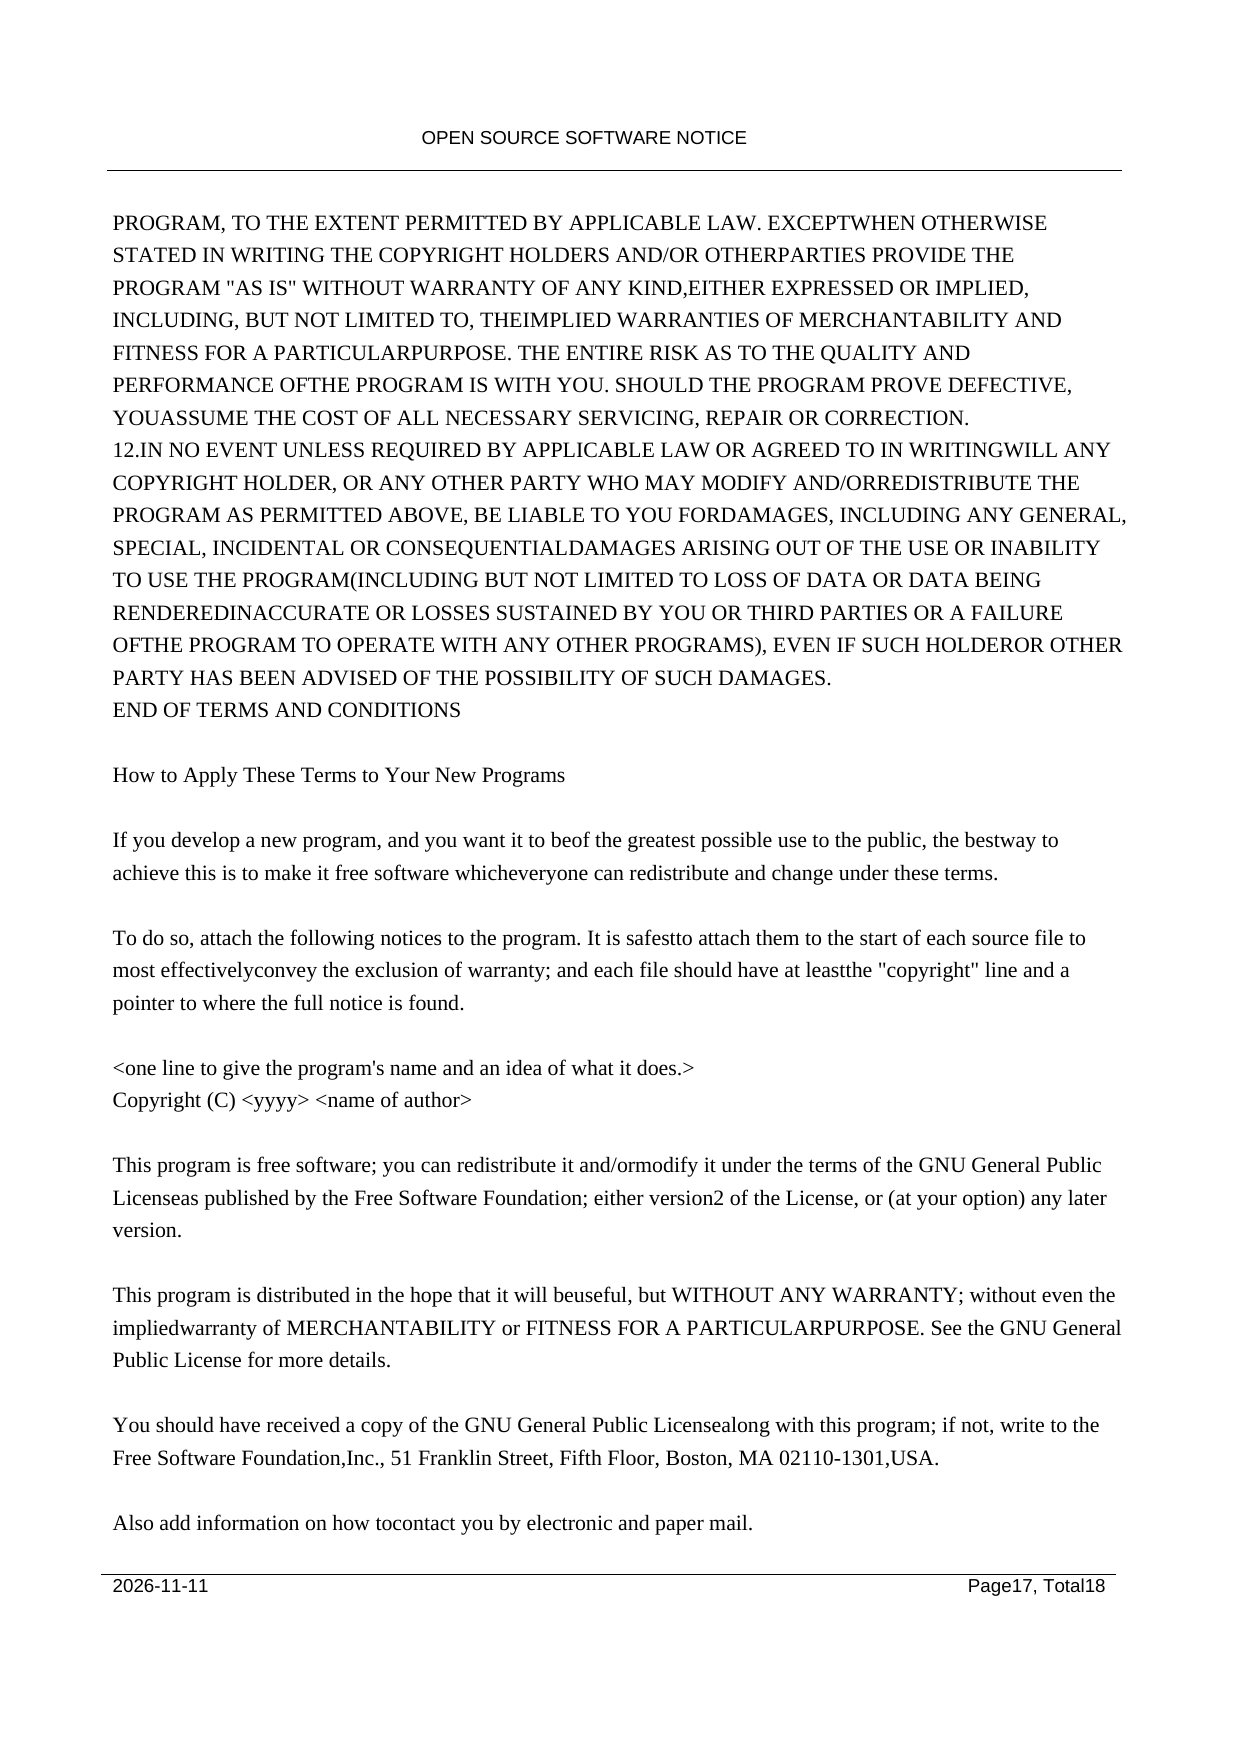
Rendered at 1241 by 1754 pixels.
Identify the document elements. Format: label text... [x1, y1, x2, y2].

text You should have received a copy of the GNU General Public Licensealong with this program; if not, write to the Free Software Foundation,Inc., 51 Franklin Street, Fifth Floor, Boston, MA 02110-1301,USA. [112, 1409, 1128, 1474]
text END OF TERMS AND CONDITIONS [112, 694, 1128, 726]
text Copyright (C) <yyyy> <name of author> [112, 1084, 1128, 1116]
text Also add information on how tocontact you by electronic and paper mail. [112, 1506, 1128, 1539]
text To do so, attach the following notices to the program. It is safestto attach them to the start of each source file to most effectivelyconvey the exclusion of warranty; and each file should have at leastthe "copyright" line and a pointer to where the full notice is found. [112, 921, 1128, 1019]
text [112, 206, 1128, 434]
text <one line to give the program's name and an idea of what it does.> [112, 1051, 1128, 1084]
text 12.IN NO EVENT UNLESS REQUIRED BY APPLICABLE LAW OR AGREED TO IN WRITINGWILL ANY COPYRIGHT HOLDER, OR ANY OTHER PARTY WHO MAY MODIFY AND/ORREDISTRIBUTE THE PROGRAM AS PERMITTED ABOVE, BE LIABLE TO YOU FORDAMAGES, INCLUDING ANY GENERAL, SPECIAL, INCIDENTAL OR CONSEQUENTIALDAMAGES ARISING OUT OF THE USE OR INABILITY TO USE THE PROGRAM(INCLUDING BUT NOT LIMITED TO LOSS OF DATA OR DATA BEING RENDEREDINACCURATE OR LOSSES SUSTAINED BY YOU OR THIRD PARTIES OR A FAILURE OFTHE PROGRAM TO OPERATE WITH ANY OTHER PROGRAMS), EVEN IF SUCH HOLDEROR OTHER PARTY HAS BEEN ADVISED OF THE POSSIBILITY OF SUCH DAMAGES. [112, 434, 1128, 694]
text How to Apply These Terms to Your New Programs [112, 759, 1128, 791]
text This program is distributed in the hope that it will beuseful, but WITHOUT ANY WARRANTY; without even the impliedwarranty of MERCHANTABILITY or FITNESS FOR A PARTICULARPURPOSE. See the GNU General Public License for more details. [112, 1279, 1128, 1376]
text If you develop a new program, and you want it to beof the greatest possible use to the public, the bestway to achieve this is to make it free software whicheveryone can redistribute and change under these terms. [112, 824, 1128, 889]
text This program is free software; you can redistribute it and/ormodify it under the terms of the GNU General Public Licenseas published by the Free Software Foundation; either version2 of the License, or (at your option) any later version. [112, 1149, 1128, 1246]
